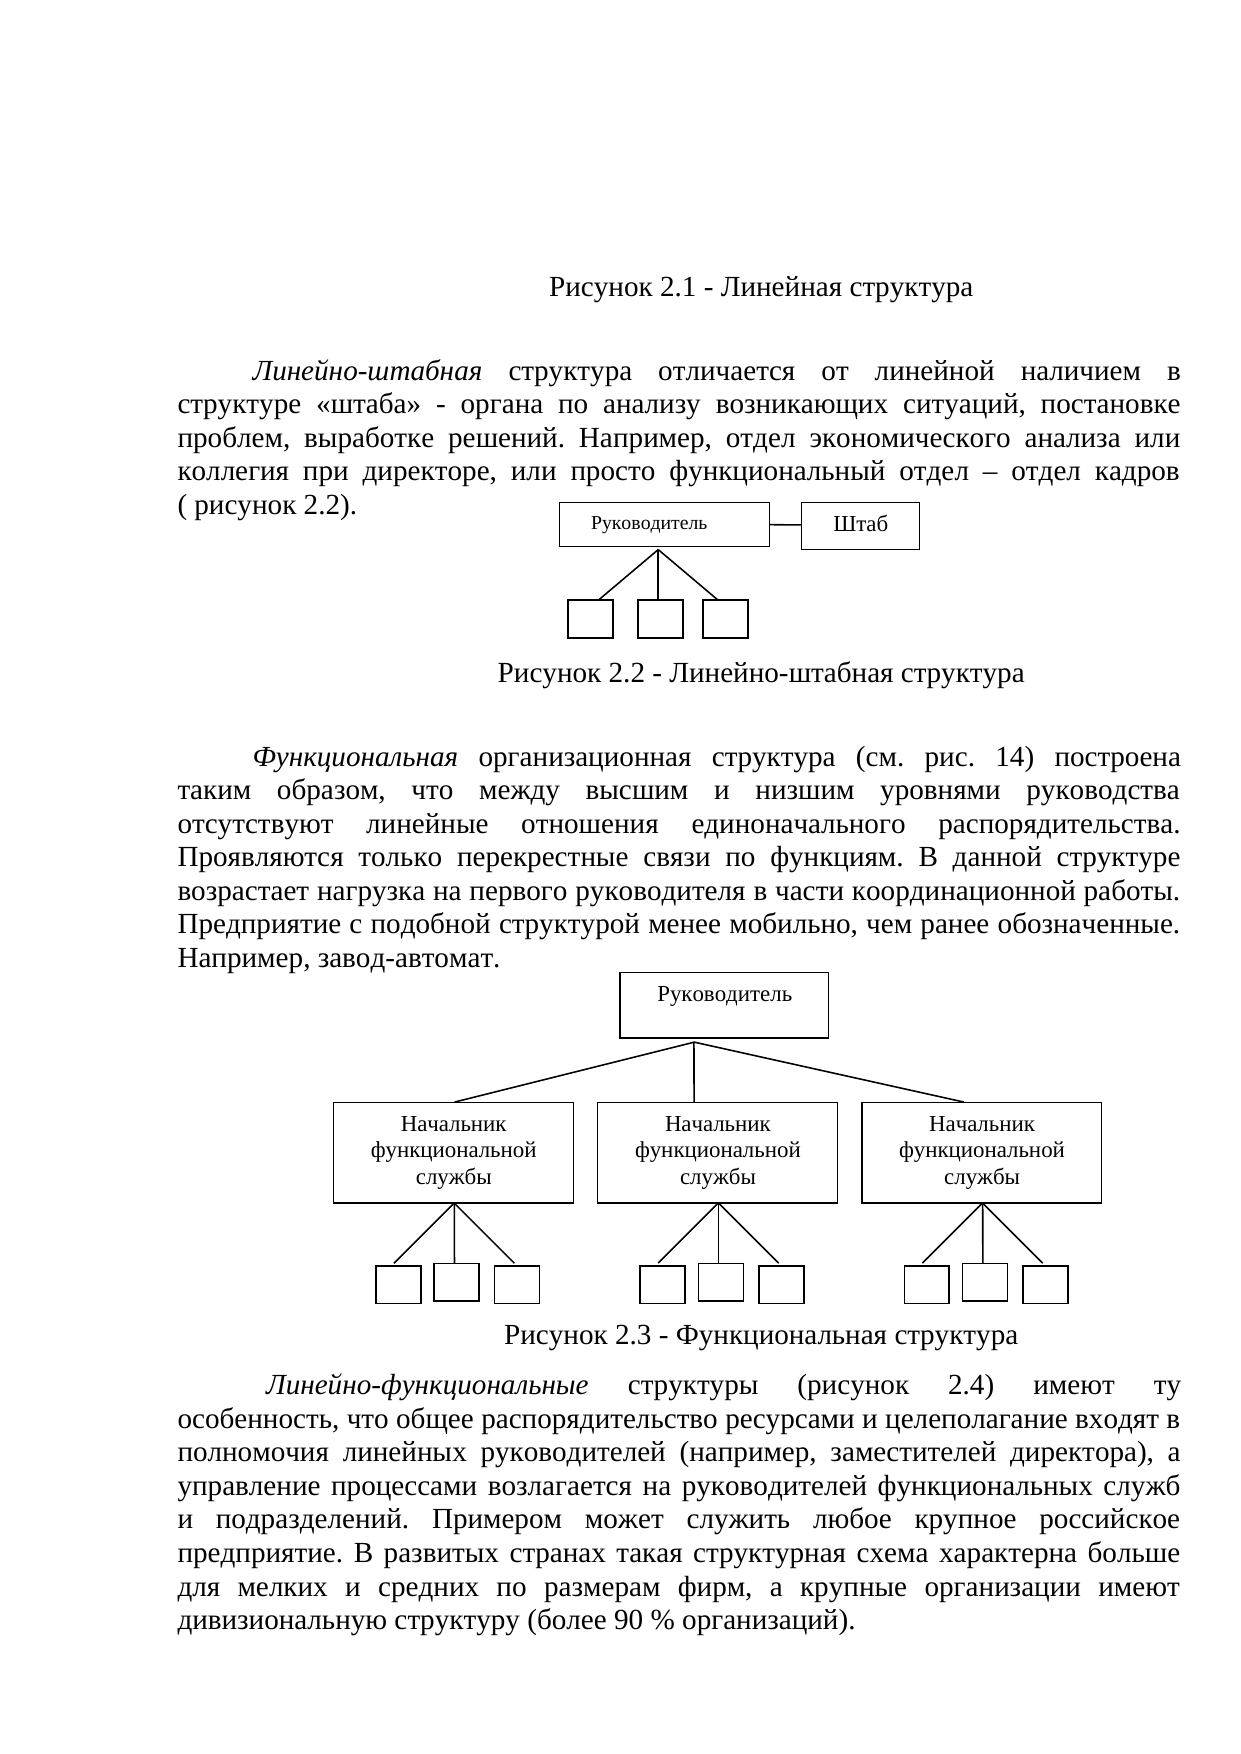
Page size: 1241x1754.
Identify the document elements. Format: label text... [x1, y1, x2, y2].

text Рисунок 2.1 - Линейная структура [266, 269, 1181, 303]
text Рисунок 2.2 - Линейно-штабная структура [266, 655, 1181, 688]
text Линейно-штабная структура отличается от линейной наличием в структуре «штаба» - органа по анализу возникающих ситуаций, постановке проблем, выработке решений. Например, отдел экономического анализа или коллегия при директоре, или просто функциональный отдел – отдел кадров ( рисунок 2.2). [177, 353, 1181, 521]
text Линейно-функциональные структуры (рисунок 2.4) имеют ту особенность, что общее распорядительство ресурсами и целеполагание входят в полномочия линейных руководителей (например, заместителей директора), а управление процессами возлагается на руководителей функциональных служб и подразделений. Примером может служить любое крупное российское предприятие. В развитых странах такая структурная схема характерна больше для мелких и средних по размерам фирм, а крупные организации имеют дивизиональную структуру (более 90 % организаций). [177, 1367, 1181, 1636]
text Функциональная организационная структура (см. рис. 14) построена таким образом, что между высшим и низшим уровнями руководства отсутствуют линейные отношения единоначального распорядительства. Проявляются только перекрестные связи по функциям. В данной структуре возрастает нагрузка на первого руководителя в части координационной работы. Предприятие с подобной структурой менее мобильно, чем ранее обозначенные. Например, завод-автомат. [177, 739, 1181, 973]
text Рисунок 2.3 - Функциональная структура [266, 1317, 1181, 1351]
